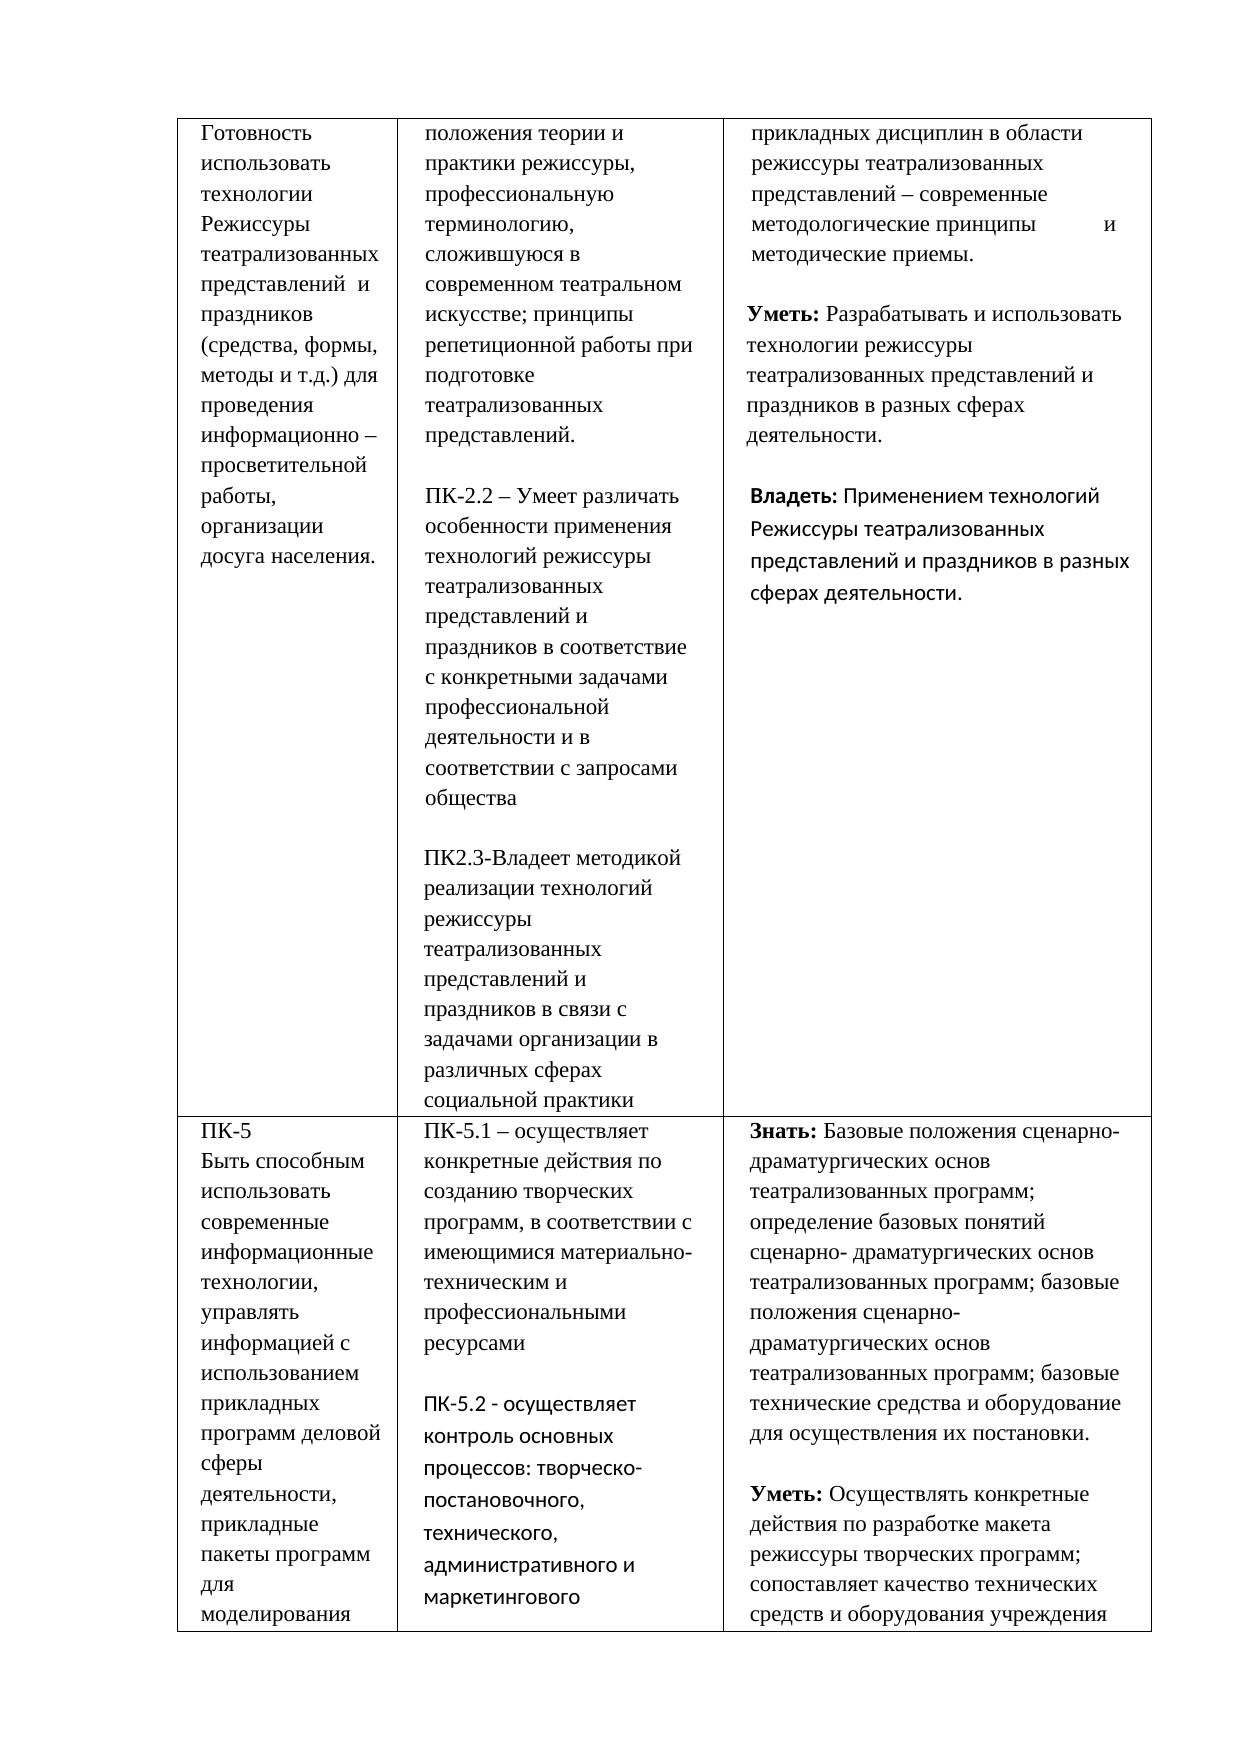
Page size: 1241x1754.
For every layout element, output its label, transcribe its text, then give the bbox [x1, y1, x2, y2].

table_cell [398, 1117, 723, 1631]
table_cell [724, 119, 1151, 1116]
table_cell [178, 1117, 397, 1631]
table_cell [724, 1117, 1151, 1631]
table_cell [178, 119, 397, 1116]
